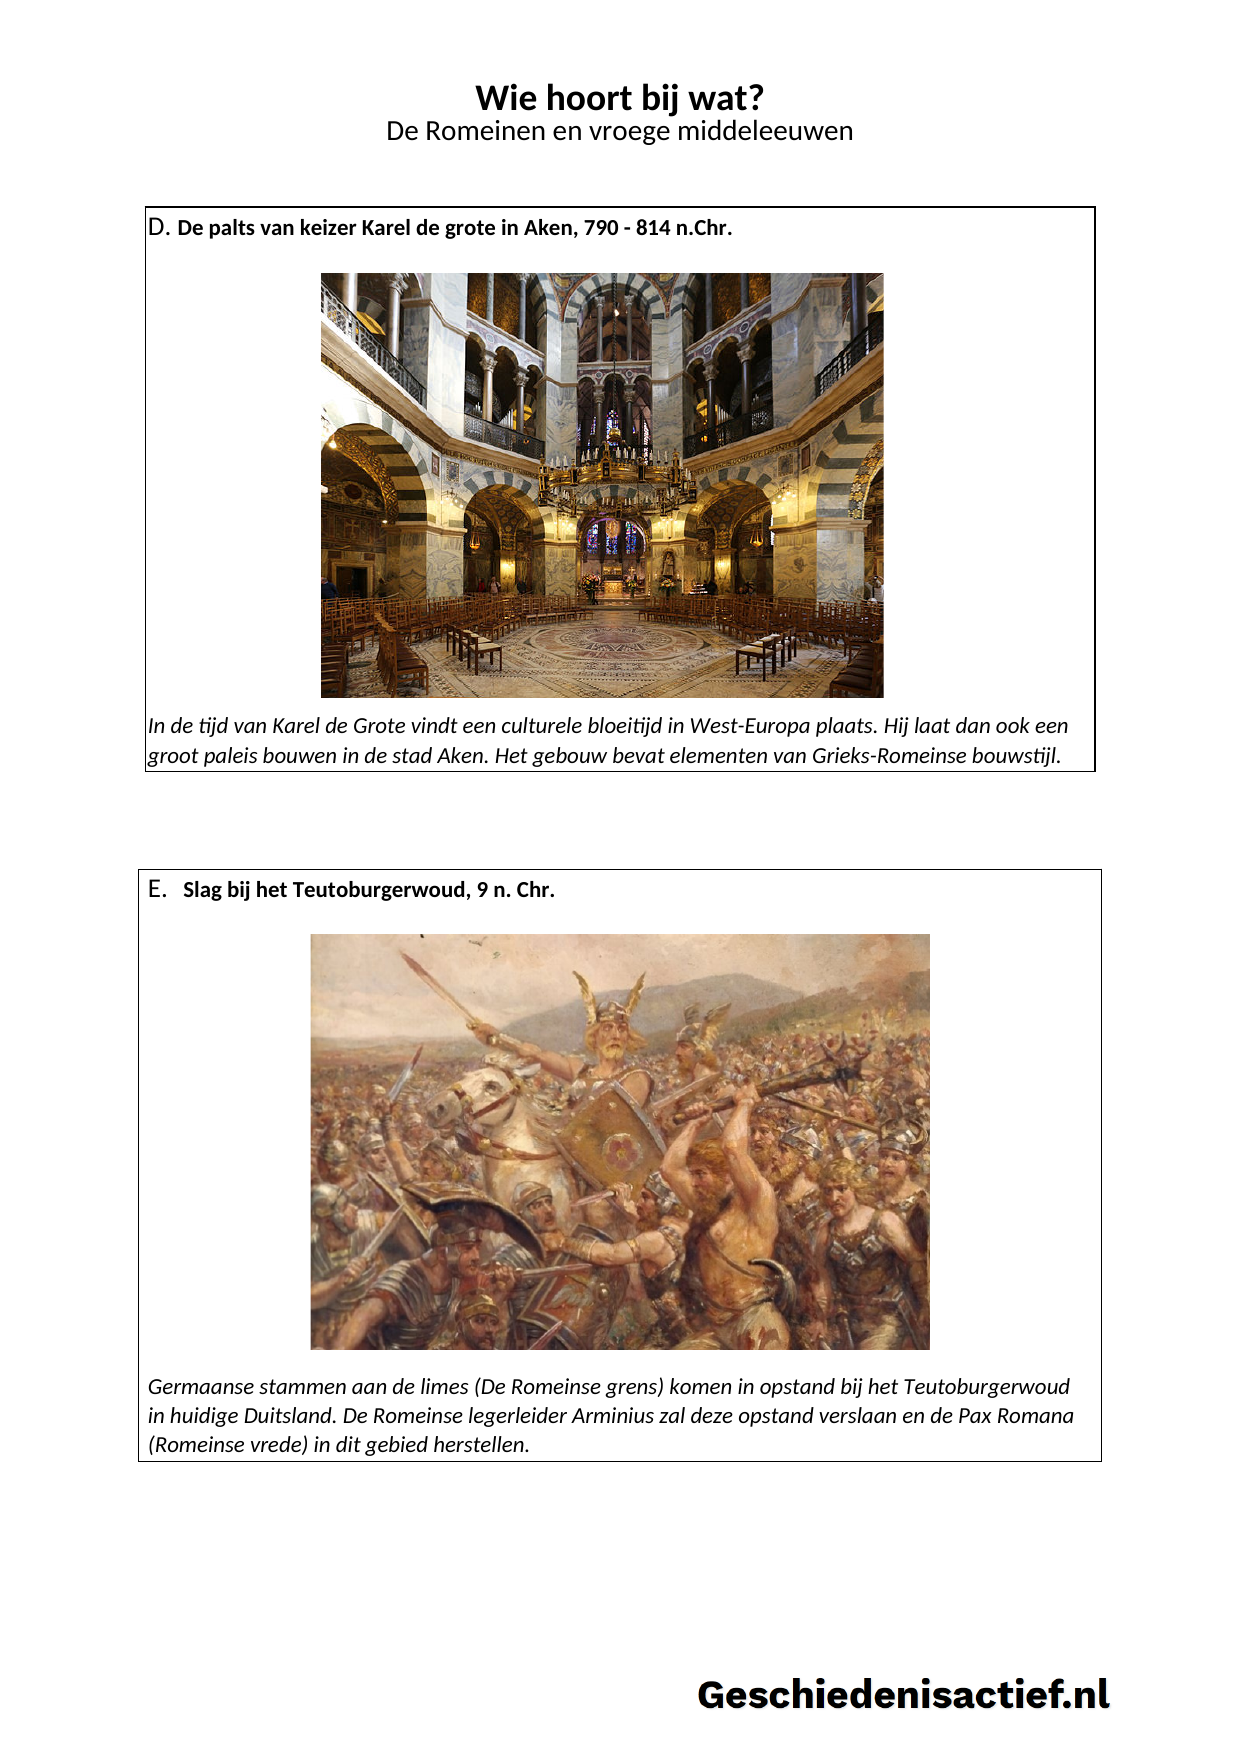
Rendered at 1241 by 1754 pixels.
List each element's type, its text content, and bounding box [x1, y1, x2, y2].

picture [677, 1636, 1148, 1752]
picture [321, 273, 884, 698]
text In de tijd van Karel de Grote vindt een culturele bloeitijd in West-Europa plaats. Hij laat dan ook een groot paleis bouwen in de stad Aken. Het gebouw bevat elementen van Grieks-Romeinse bouwstijl. [146, 707, 1094, 771]
text Germaanse stammen aan de limes (De Romeinse grens) komen in opstand bij het Teutoburgerwoud in huidige Duitsland. De Romeinse legerleider Arminius zal deze opstand verslaan en de Pax Romana (Romeinse vrede) in dit gebied herstellen. [139, 1368, 1101, 1461]
text D. De palts van keizer Karel de grote in Aken, 790 - 814 n.Chr. [146, 208, 1094, 242]
picture [310, 934, 930, 1350]
text E. Slag bij het Teutoburgerwoud, 9 n. Chr. [139, 870, 1101, 904]
